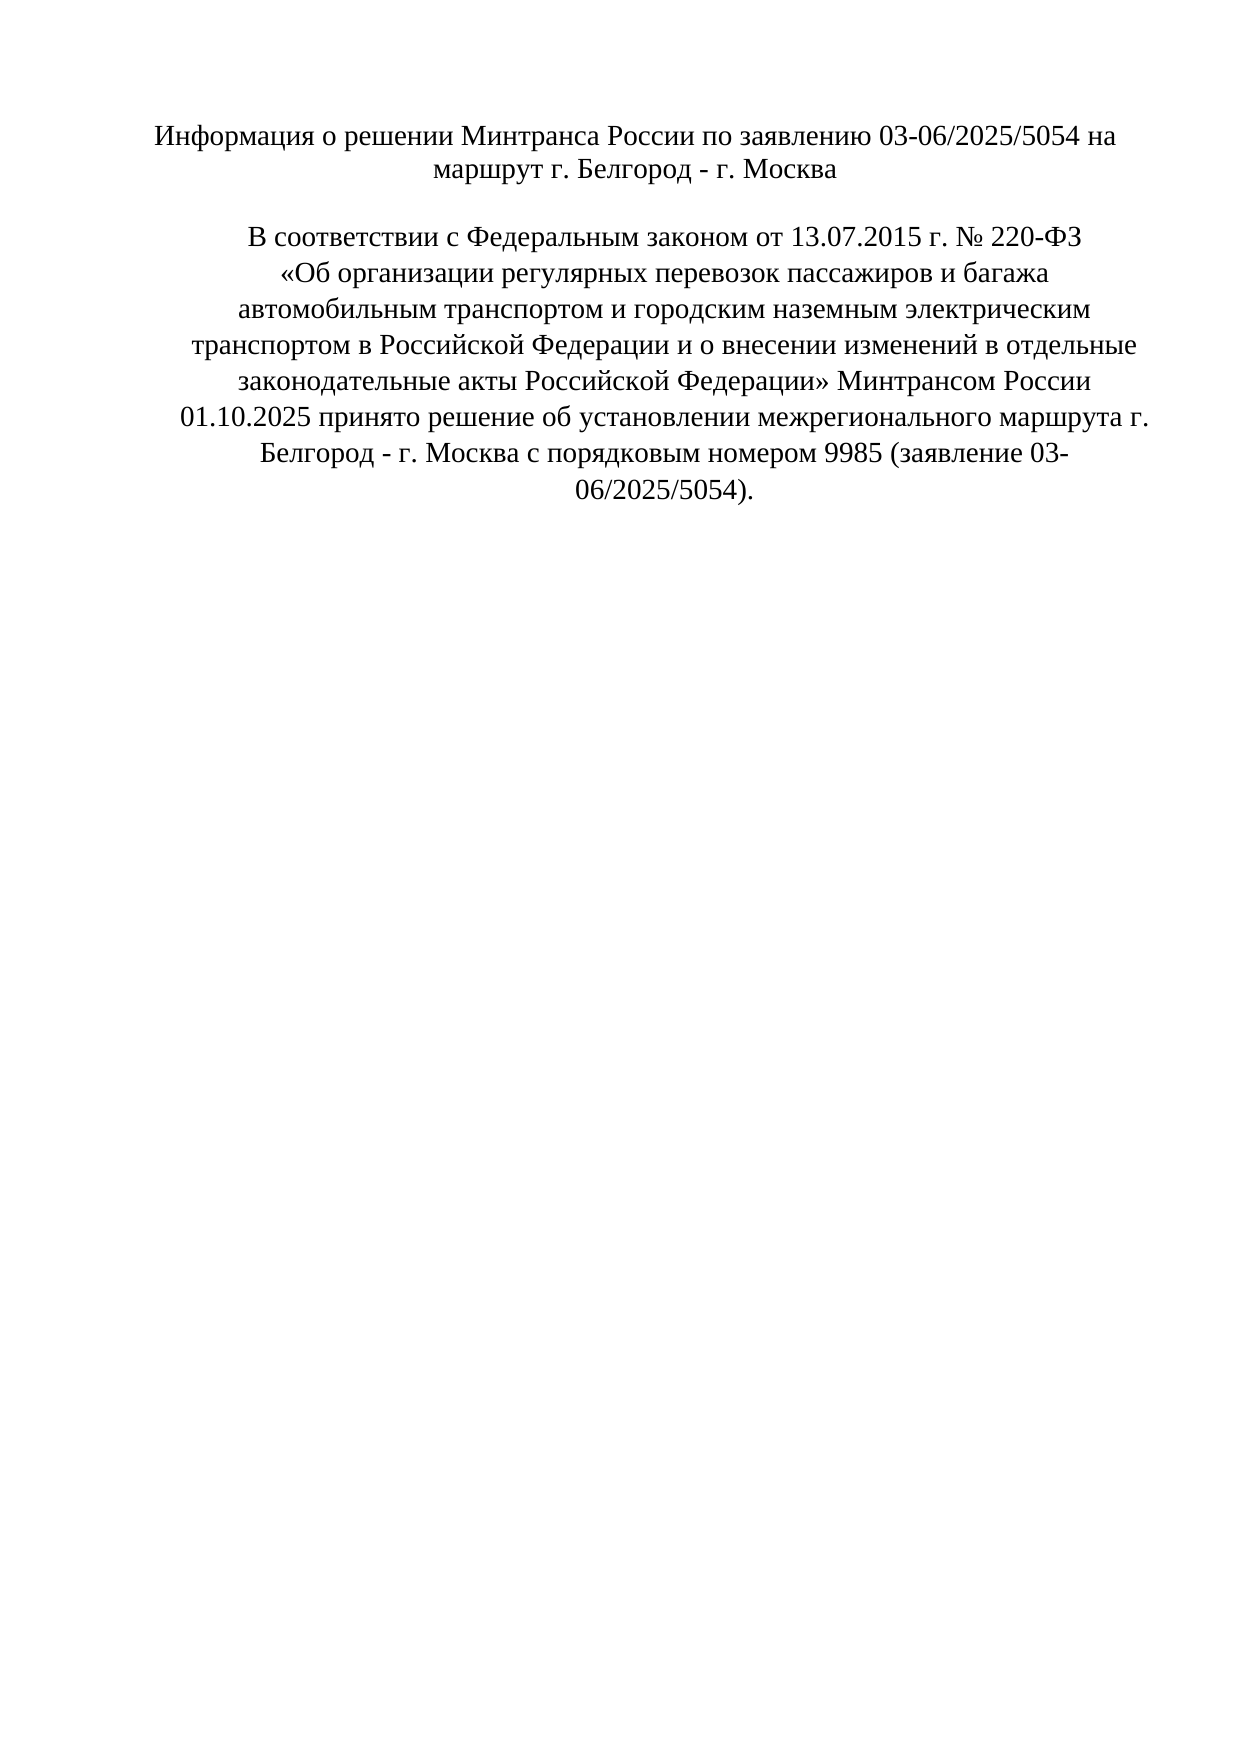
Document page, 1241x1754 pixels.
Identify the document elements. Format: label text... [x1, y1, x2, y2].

text В соответствии с Федеральным законом от 13.07.2015 г. № 220-ФЗ «Об организации регулярных перевозок пассажиров и багажа автомобильным транспортом и городским наземным электрическим транспортом в Российской Федерации и о внесении изменений в отдельные законодательные акты Российской Федерации» Минтрансом России 01.10.2025 принято решение об установлении межрегионального маршрута г. Белгород - г. Москва с порядковым номером 9985 (заявление 03-06/2025/5054). [177, 219, 1152, 505]
text Информация о решении Минтранса России по заявлению 03-06/2025/5054 на маршрут г. Белгород - г. Москва [118, 118, 1152, 185]
